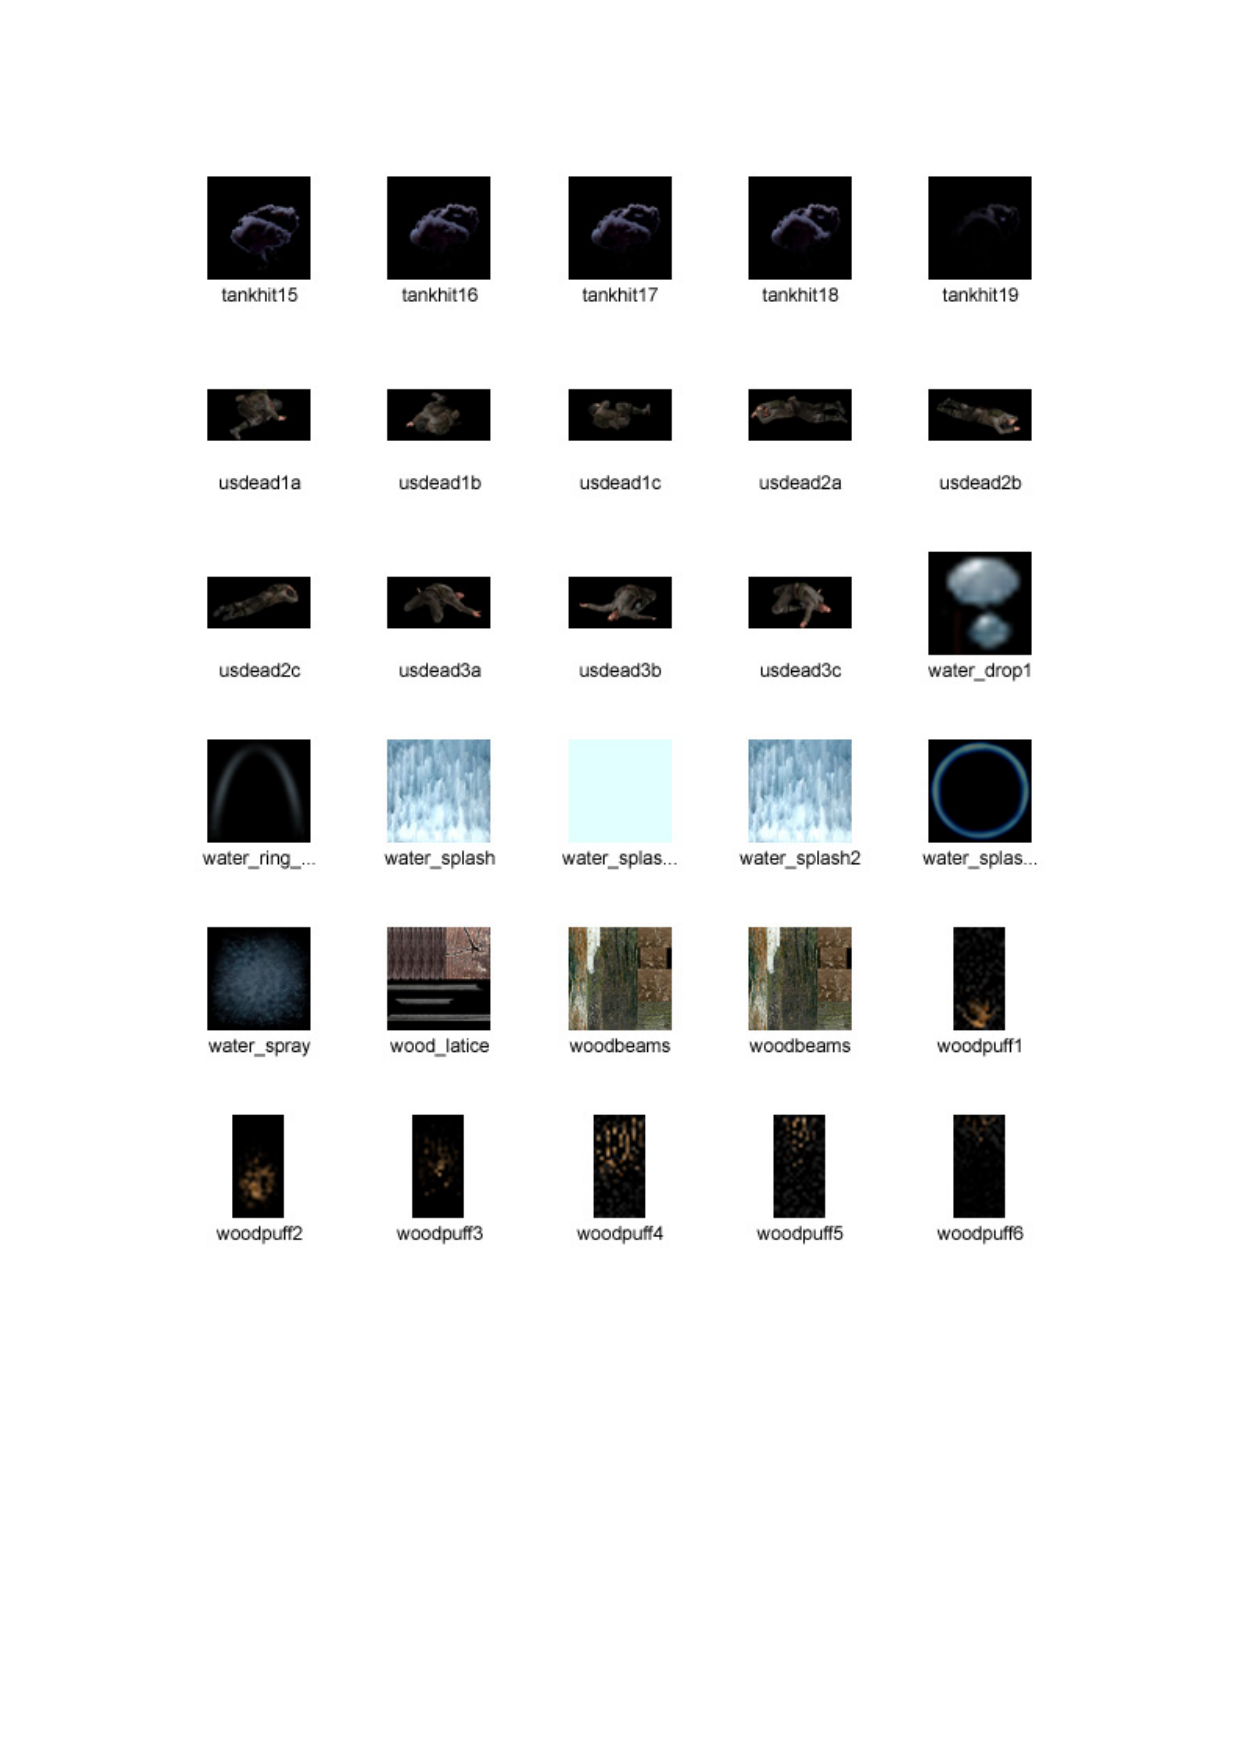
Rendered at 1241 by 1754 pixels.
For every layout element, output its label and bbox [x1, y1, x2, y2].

picture [170, 147, 1071, 1273]
